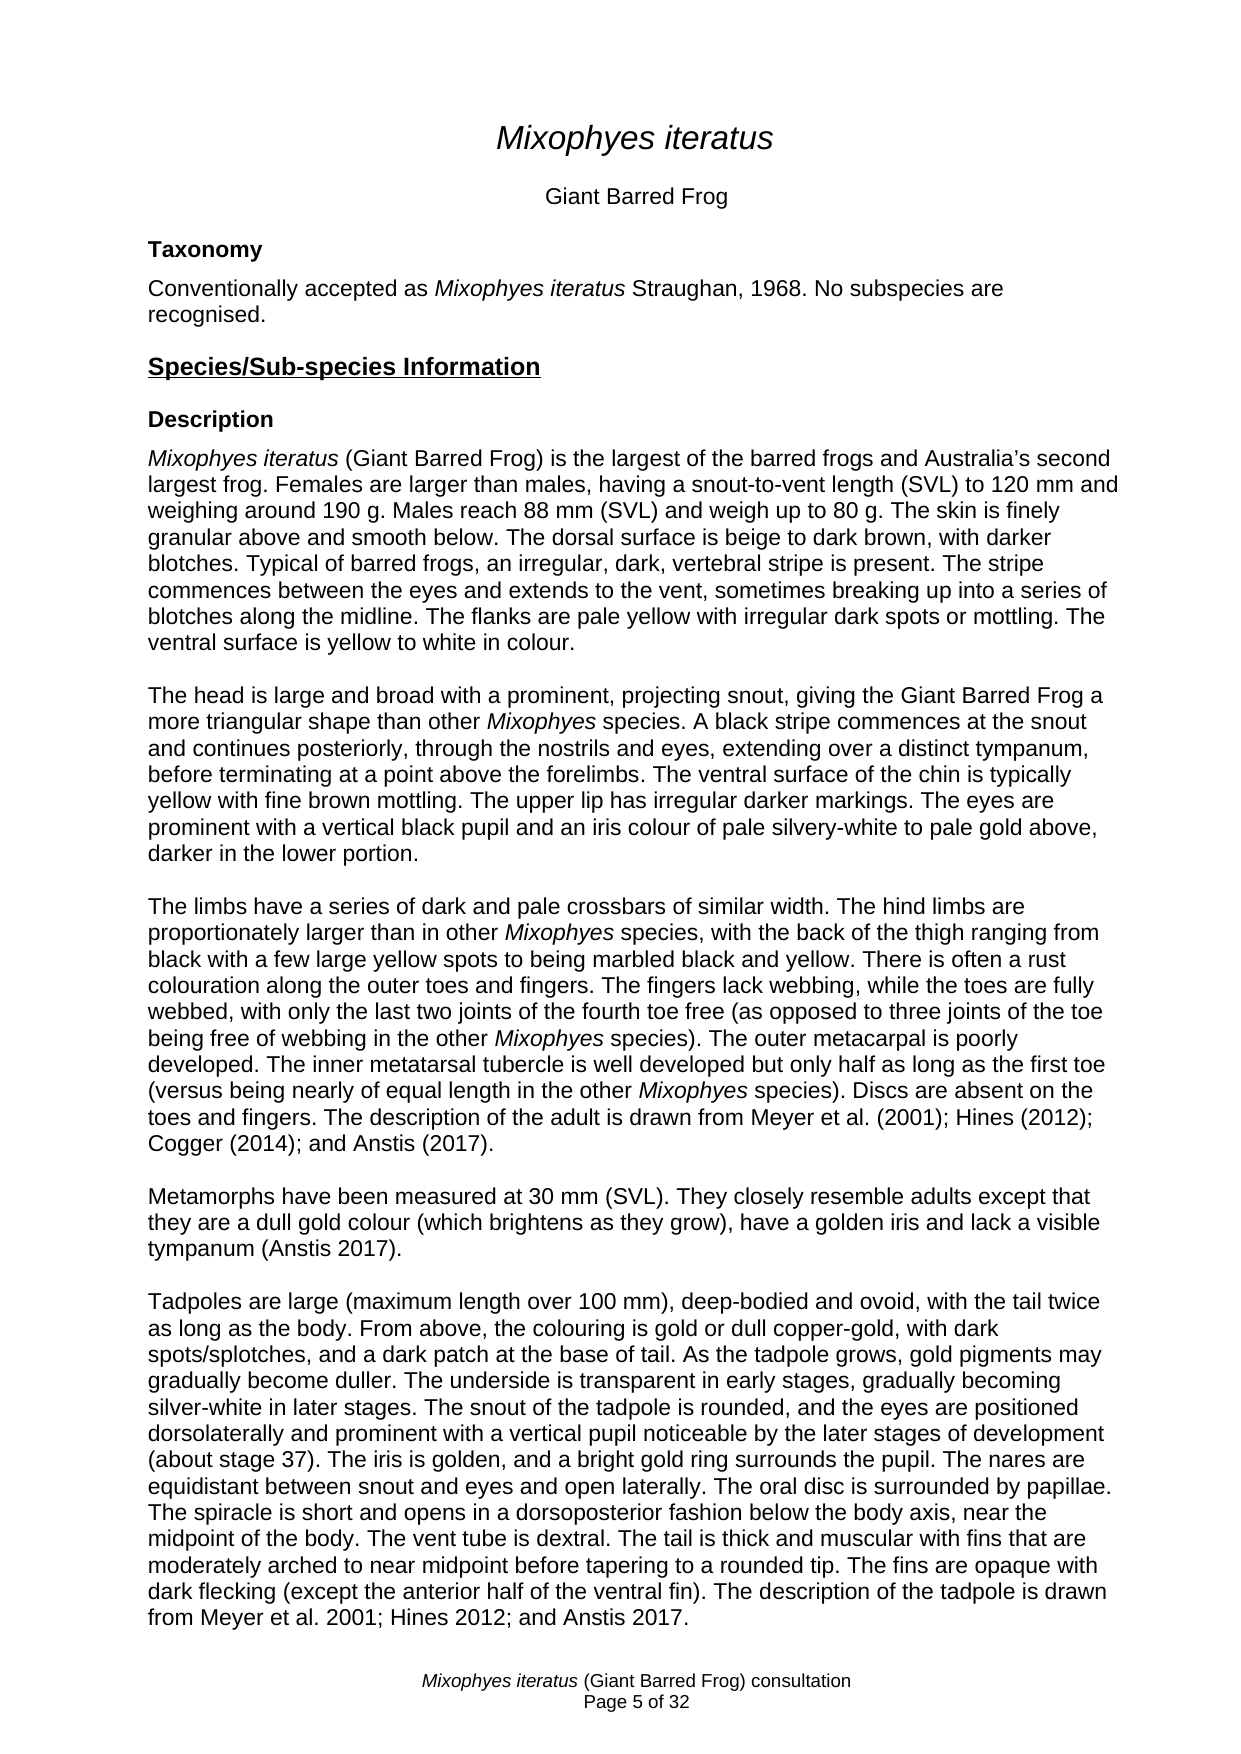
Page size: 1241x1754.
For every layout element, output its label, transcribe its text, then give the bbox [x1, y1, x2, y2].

text Giant Barred Frog [148, 183, 1125, 209]
text Mixophyes iteratus [148, 118, 1125, 157]
subtitle Description [148, 406, 1125, 432]
subtitle Species/Sub-species Information [148, 352, 1125, 381]
text Conventionally accepted as Mixophyes iteratus Straughan, 1968. No subspecies are recognised. [148, 274, 1125, 327]
text Tadpoles are large (maximum length over 100 mm), deep-bodied and ovoid, with the tail twice as long as the body. From above, the colouring is gold or dull copper-gold, with dark spots/splotches, and a dark patch at the base of tail. As the tadpole grows, gold pigments may gradually become duller. The underside is transparent in early stages, gradually becoming silver-white in later stages. The snout of the tadpole is rounded, and the eyes are positioned dorsolaterally and prominent with a vertical pupil noticeable by the later stages of development (about stage 37). The iris is golden, and a bright gold ring surrounds the pupil. The nares are equidistant between snout and eyes and open laterally. The oral disc is surrounded by papillae. The spiracle is short and opens in a dorsoposterior fashion below the body axis, near the midpoint of the body. The vent tube is dextral. The tail is thick and muscular with fins that are moderately arched to near midpoint before tapering to a rounded tip. The fins are opaque with dark flecking (except the anterior half of the ventral fin). The description of the tadpole is drawn from Meyer et al. 2001; Hines 2012; and Anstis 2017. [148, 1288, 1125, 1631]
text The limbs have a series of dark and pale crossbars of similar width. The hind limbs are proportionately larger than in other Mixophyes species, with the back of the thigh ranging from black with a few large yellow spots to being marbled black and yellow. There is often a rust colouration along the outer toes and fingers. The fingers lack webbing, while the toes are fully webbed, with only the last two joints of the fourth toe free (as opposed to three joints of the toe being free of webbing in the other Mixophyes species). The outer metacarpal is poorly developed. The inner metatarsal tubercle is well developed but only half as long as the first toe (versus being nearly of equal length in the other Mixophyes species). Discs are absent on the toes and fingers. The description of the adult is drawn from Meyer et al. (2001); Hines (2012); Cogger (2014); and Anstis (2017). [148, 893, 1125, 1156]
subtitle Taxonomy [148, 236, 1125, 262]
text Metamorphs have been measured at 30 mm (SVL). They closely resemble adults except that they are a dull gold colour (which brightens as they grow), have a golden iris and lack a visible tympanum (Anstis 2017). [148, 1183, 1125, 1262]
text The head is large and broad with a prominent, projecting snout, giving the Giant Barred Frog a more triangular shape than other Mixophyes species. A black stripe commences at the snout and continues posteriorly, through the nostrils and eyes, extending over a distinct tympanum, before terminating at a point above the forelimbs. The ventral surface of the chin is typically yellow with fine brown mottling. The upper lip has irregular darker markings. The eyes are prominent with a vertical black pupil and an iris colour of pale silvery-white to pale gold above, darker in the lower portion. [148, 682, 1125, 866]
text Mixophyes iteratus (Giant Barred Frog) is the largest of the barred frogs and Australia’s second largest frog. Females are larger than males, having a snout-to-vent length (SVL) to 120 mm and weighing around 190 g. Males reach 88 mm (SVL) and weigh up to 80 g. The skin is finely granular above and smooth below. The dorsal surface is beige to dark brown, with darker blotches. Typical of barred frogs, an irregular, dark, vertebral stripe is present. The stripe commences between the eyes and extends to the vent, sometimes breaking up into a series of blotches along the midline. The flanks are pale yellow with irregular dark spots or mottling. The ventral surface is yellow to white in colour. [148, 445, 1125, 656]
